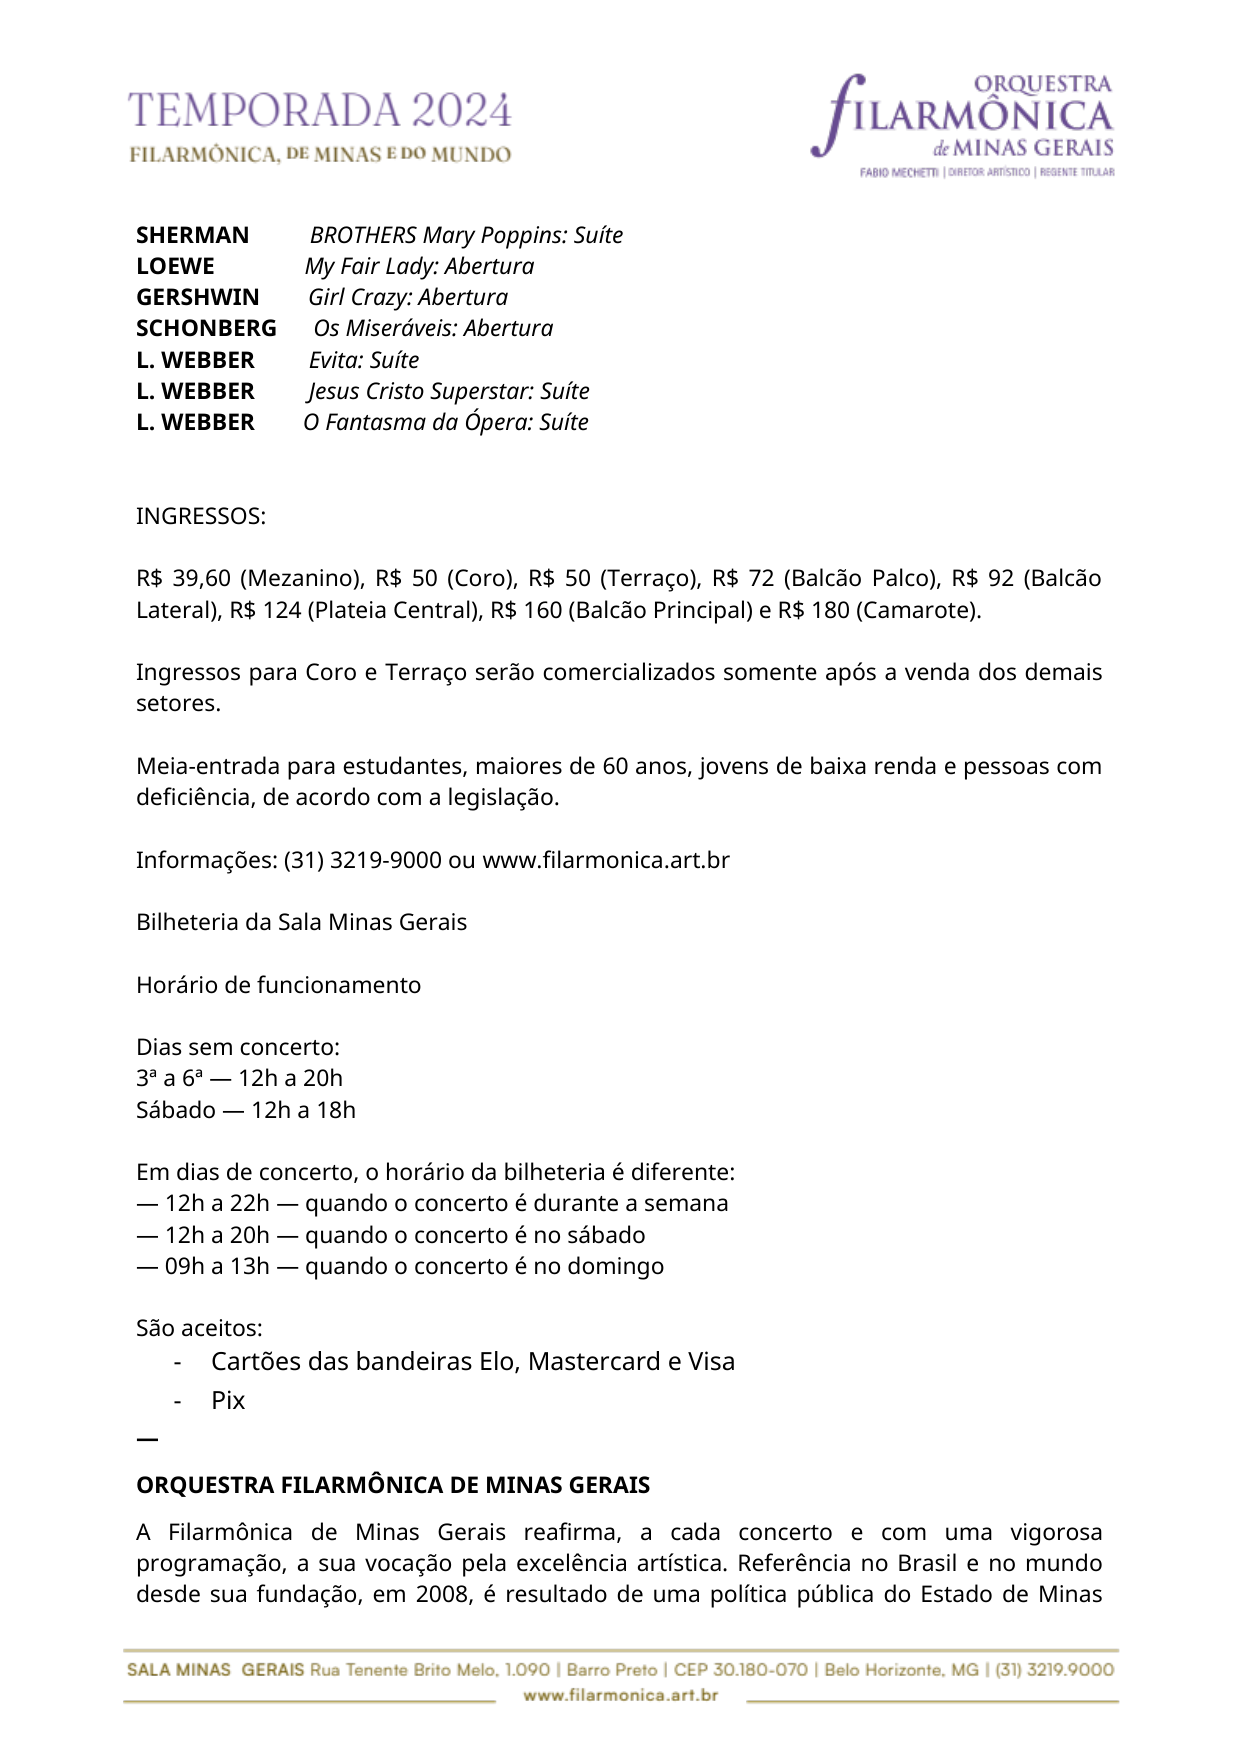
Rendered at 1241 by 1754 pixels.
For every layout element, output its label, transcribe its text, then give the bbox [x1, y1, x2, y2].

text Sábado — 12h a 18h [136, 1093, 1104, 1125]
text L. WEBBER O Fantasma da Ópera: Suíte [136, 406, 1104, 437]
text — 12h a 20h — quando o concerto é no sábado [136, 1218, 1104, 1250]
text — 12h a 22h — quando o concerto é durante a semana [136, 1187, 1104, 1218]
text LOEWE My Fair Lady: Abertura [136, 250, 1104, 281]
text SHERMAN BROTHERS Mary Poppins: Suíte [136, 218, 1104, 250]
text ORQUESTRA FILARMÔNICA DE MINAS GERAIS [136, 1469, 1104, 1500]
text Bilheteria da Sala Minas Gerais [136, 906, 1104, 937]
list Pix [173, 1383, 1104, 1417]
text Horário de funcionamento [136, 968, 1104, 1000]
text Meia-entrada para estudantes, maiores de 60 anos, jovens de baixa renda e pessoas com deficiência, de acordo com a legislação. [136, 750, 1104, 812]
list Cartões das bandeiras Elo, Mastercard e Visa [173, 1343, 1104, 1378]
text — [136, 1422, 1104, 1453]
text SCHONBERG Os Miseráveis: Abertura [136, 312, 1104, 343]
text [136, 1516, 1104, 1609]
text L. WEBBER Jesus Cristo Superstar: Suíte [136, 375, 1104, 406]
text L. WEBBER Evita: Suíte [136, 343, 1104, 375]
text Ingressos para Coro e Terraço serão comercializados somente após a venda dos demais setores. [136, 656, 1104, 718]
text Dias sem concerto: [136, 1031, 1104, 1062]
text São aceitos: [136, 1312, 1104, 1343]
text R$ 39,60 (Mezanino), R$ 50 (Coro), R$ 50 (Terraço), R$ 72 (Balcão Palco), R$ 92 (Balcão Lateral), R$ 124 (Plateia Central), R$ 160 (Balcão Principal) e R$ 180 (Camarote). [136, 562, 1104, 625]
text Informações: (31) 3219-9000 ou www.filarmonica.art.br [136, 843, 1104, 875]
text — 09h a 13h — quando o concerto é no domingo [136, 1250, 1104, 1281]
text INGRESSOS: [136, 500, 1104, 531]
text 3ª a 6ª — 12h a 20h [136, 1062, 1104, 1093]
text Em dias de concerto, o horário da bilheteria é diferente: [136, 1156, 1104, 1187]
text GERSHWIN Girl Crazy: Abertura [136, 281, 1104, 312]
